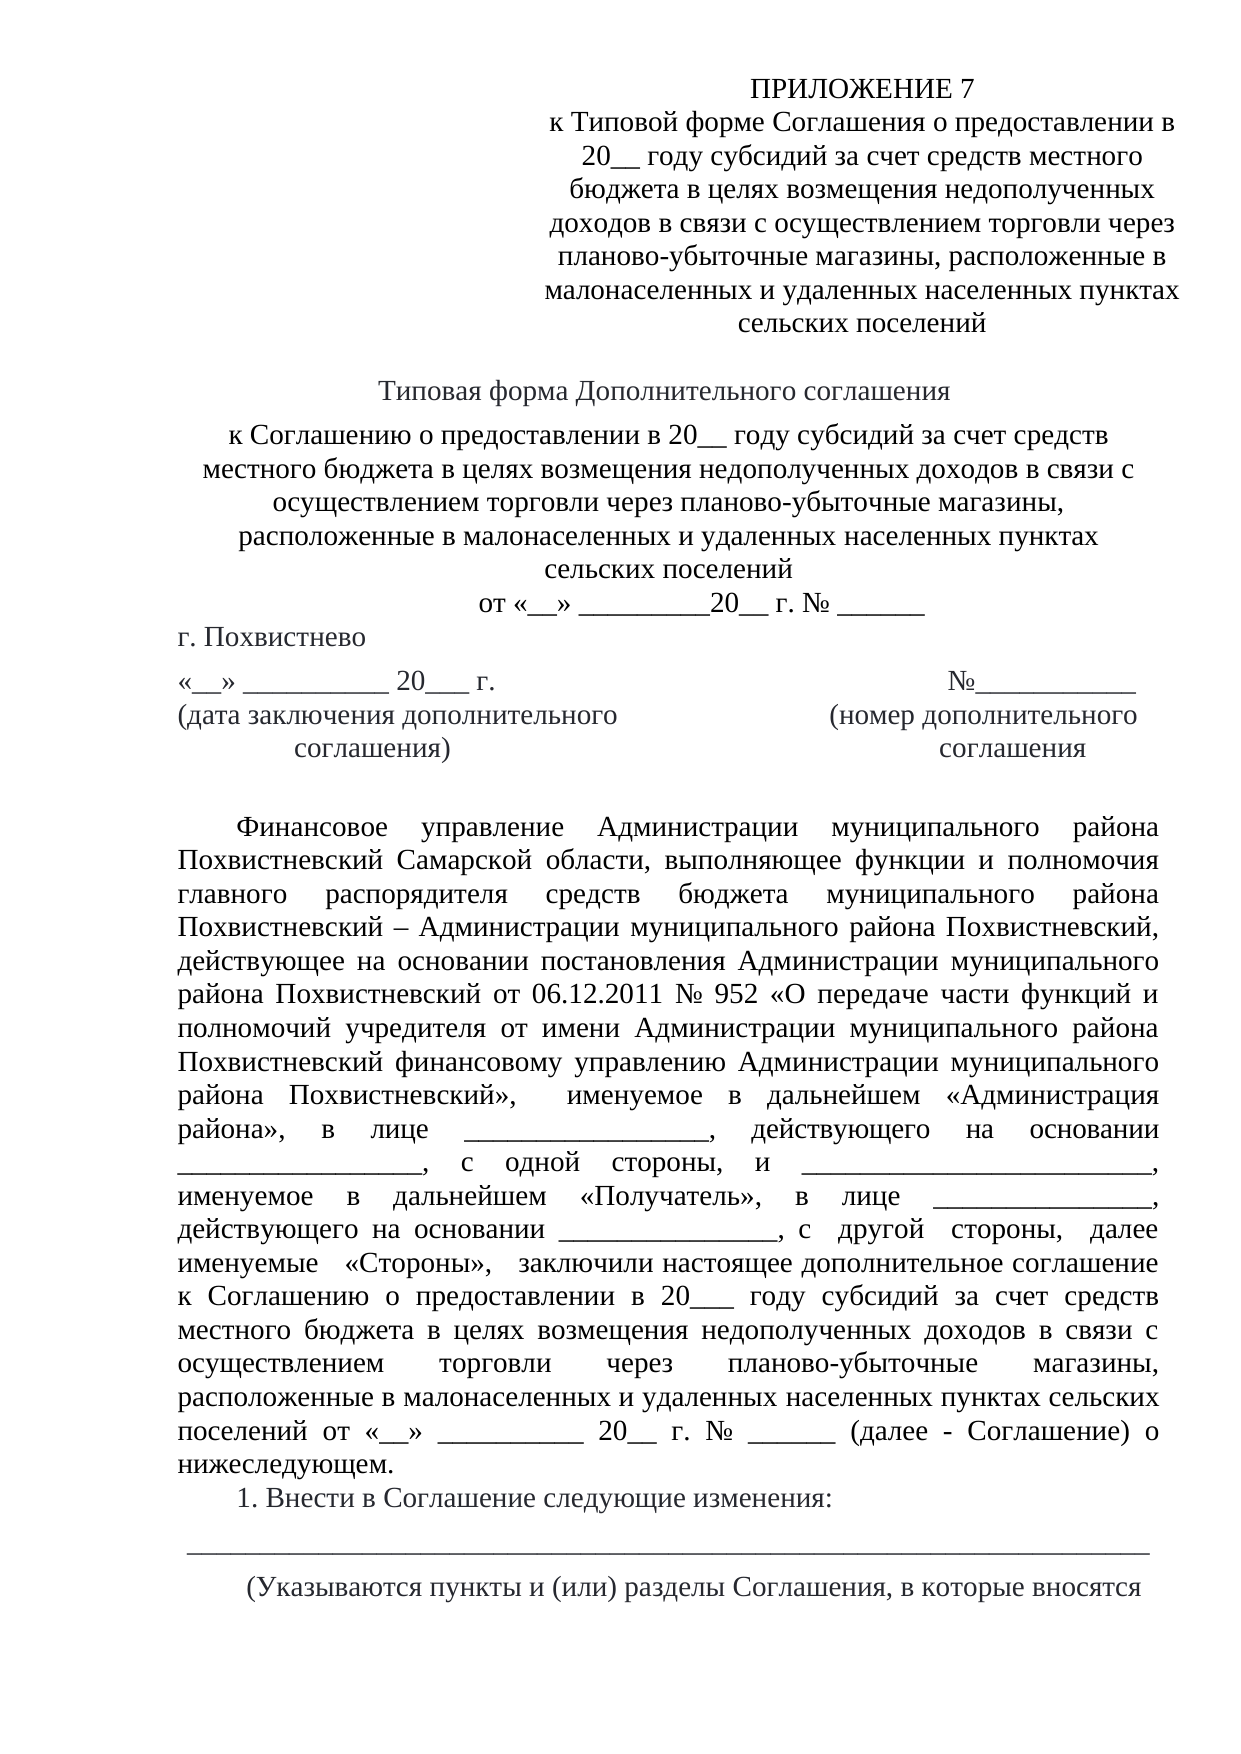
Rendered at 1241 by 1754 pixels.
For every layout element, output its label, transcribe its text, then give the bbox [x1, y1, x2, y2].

subtitle соглашения) соглашения [177, 731, 1152, 764]
subtitle г. Похвистнево [177, 619, 1152, 652]
subtitle Типовая форма Дополнительного соглашения [177, 373, 1152, 406]
subtitle (Указываются пункты и (или) разделы Соглашения, в которые вносятся [177, 1569, 1152, 1603]
table_cell к Типовой форме Соглашения о предоставлении в 20__ году субсидий за счет средств местного бюджета в целях возмещения недополученных доходов в связи с осуществлением торговли через планово-убыточные магазины, расположенные в малонаселенных и удаленных населенных пунктах сельских поселений [177, 104, 1207, 373]
subtitle __________________________________________________________________ [177, 1524, 1152, 1558]
text к Соглашению о предоставлении в 20__ году субсидий за счет средств местного бюджета в целях возмещения недополученных доходов в связи с осуществлением торговли через планово-убыточные магазины, расположенные в малонаселенных и удаленных населенных пунктах [177, 417, 1160, 552]
text Финансовое управление Администрации муниципального района Похвистневский Самарской области, выполняющее функции и полномочия главного распорядителя средств бюджета муниципального района Похвистневский – Администрации муниципального района Похвистневский, действующее на основании постановления Администрации муниципального района Похвистневский от 06.12.2011 № 952 «О передаче части функций и полномочий учредителя от имени Администрации муниципального района Похвистневский финансовому управлению Администрации муниципального района Похвистневский», именуемое в дальнейшем «Администрация района», в лице _________________, действующего на основании _________________, с одной стороны, и ________________________, именуемое в дальнейшем «Получатель», в лице _______________, действующего на основании _______________, с другой стороны, далее именуемые «Стороны», заключили настоящее дополнительное соглашение к Соглашению о предоставлении в 20___ году субсидий за счет средств местного бюджета в целях возмещения недополученных доходов в связи с осуществлением торговли через планово-убыточные магазины, расположенные в малонаселенных и удаленных населенных пунктах сельских поселений от «__» __________ 20__ г. № ______ (далее - Соглашение) о нижеследующем. [177, 809, 1160, 1480]
subtitle «__» __________ 20___ г. №___________ [177, 663, 1152, 697]
subtitle (дата заключения дополнительного (номер дополнительного [177, 697, 1152, 731]
title от «__» _________20__ г. № ______ [177, 585, 1152, 619]
subtitle 1. Внести в Соглашение следующие изменения: [177, 1480, 1152, 1513]
table_header ПРИЛОЖЕНИЕ 7 [177, 71, 1207, 104]
text сельских поселений [177, 552, 1160, 585]
